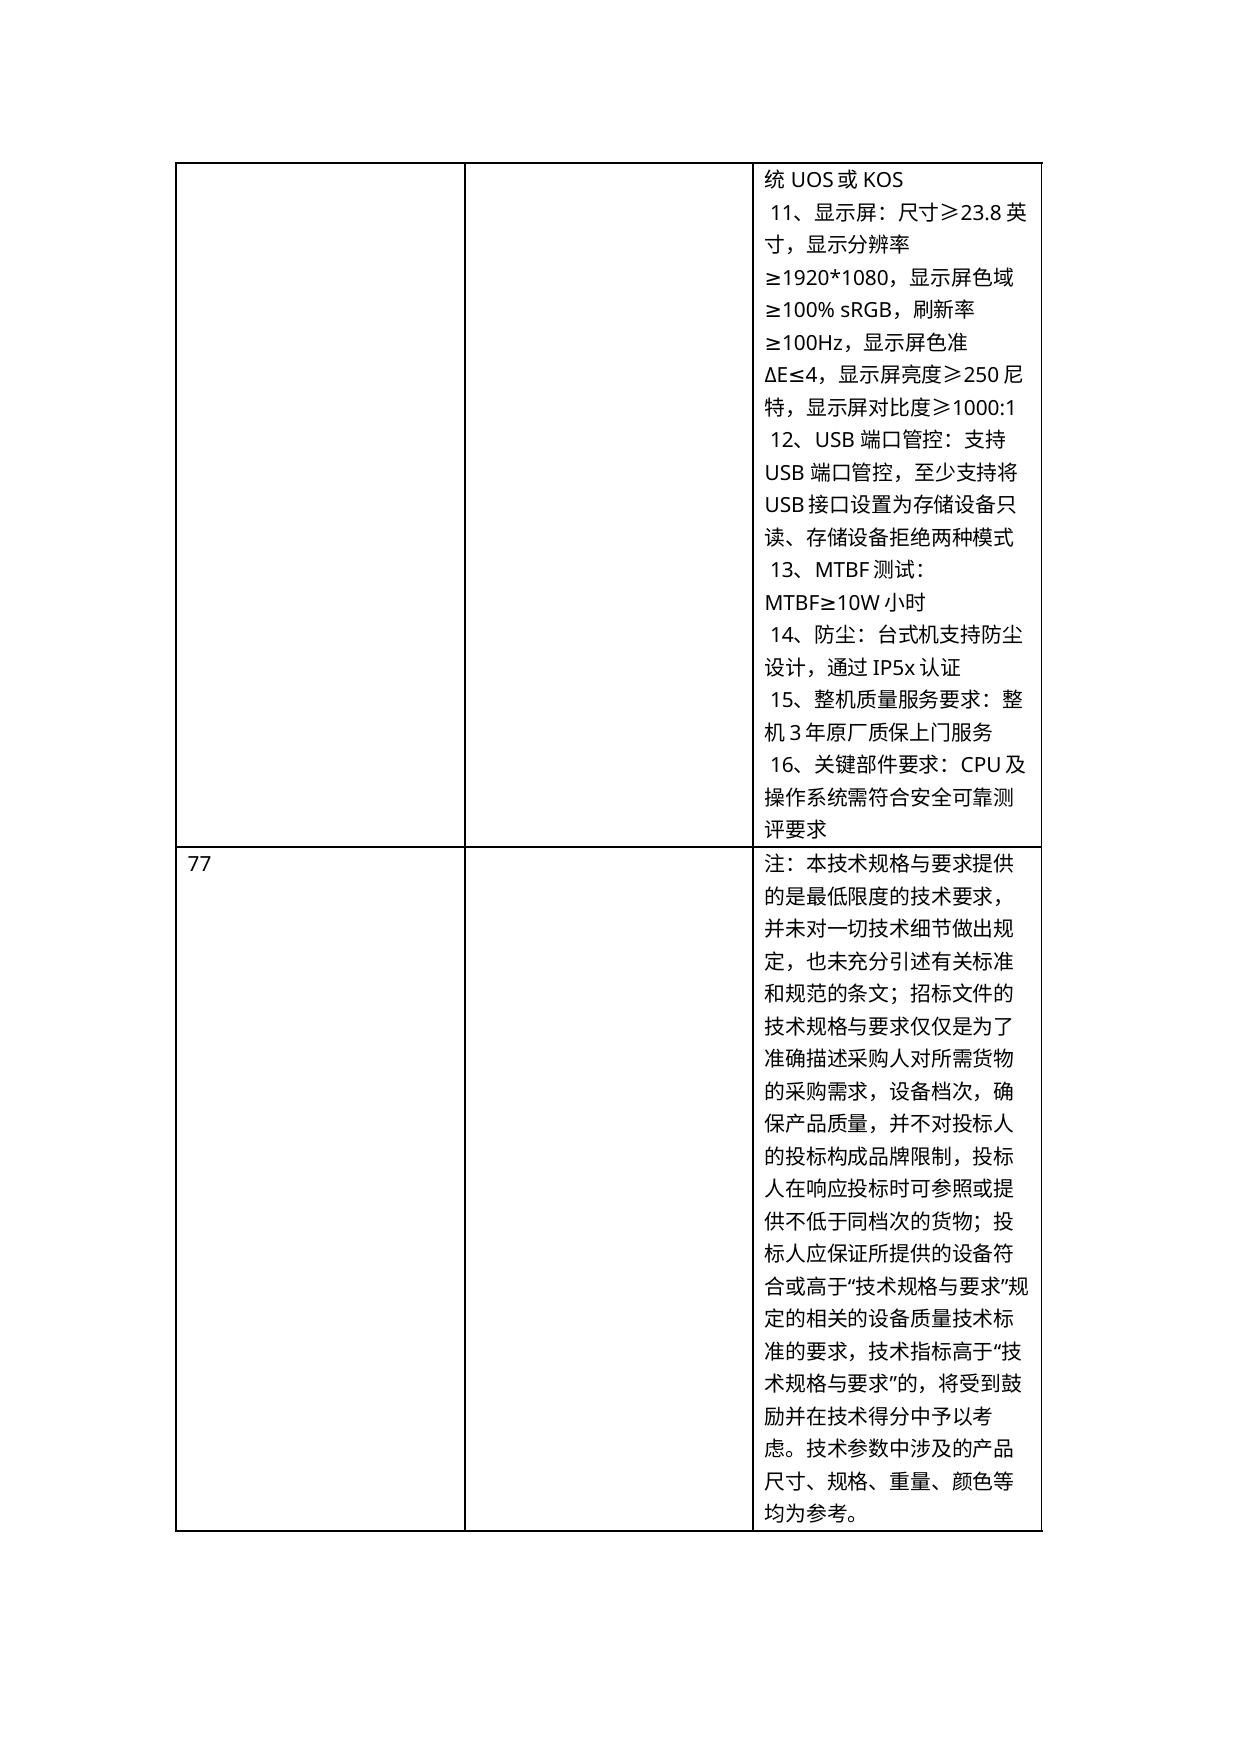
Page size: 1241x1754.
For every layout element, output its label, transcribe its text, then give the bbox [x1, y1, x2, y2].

table_cell [466, 848, 752, 1530]
table_cell [466, 164, 752, 846]
table_cell 76 [177, 164, 464, 846]
table_cell 注：本技术规格与要求提供的是最低限度的技术要求，并未对一切技术细节做出规定，也未充分引述有关标准和规范的条文；招标文件的技术规格与要求仅仅是为了准确描述采购人对所需货物的采购需求，设备档次，确保产品质量，并不对投标人的投标构成品牌限制，投标人在响应投标时可参照或提供不低于同档次的货物；投标人应保证所提供的设备符合或高于“技术规格与要求”规定的相关的设备质量技术标准的要求，技术指标高于“技术规格与要求”的，将受到鼓励并在技术得分中予以考虑。技术参数中涉及的产品尺寸、规格、重量、颜色等均为参考。 [754, 848, 1041, 1530]
table_cell 77 [177, 848, 464, 1530]
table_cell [754, 164, 1041, 846]
